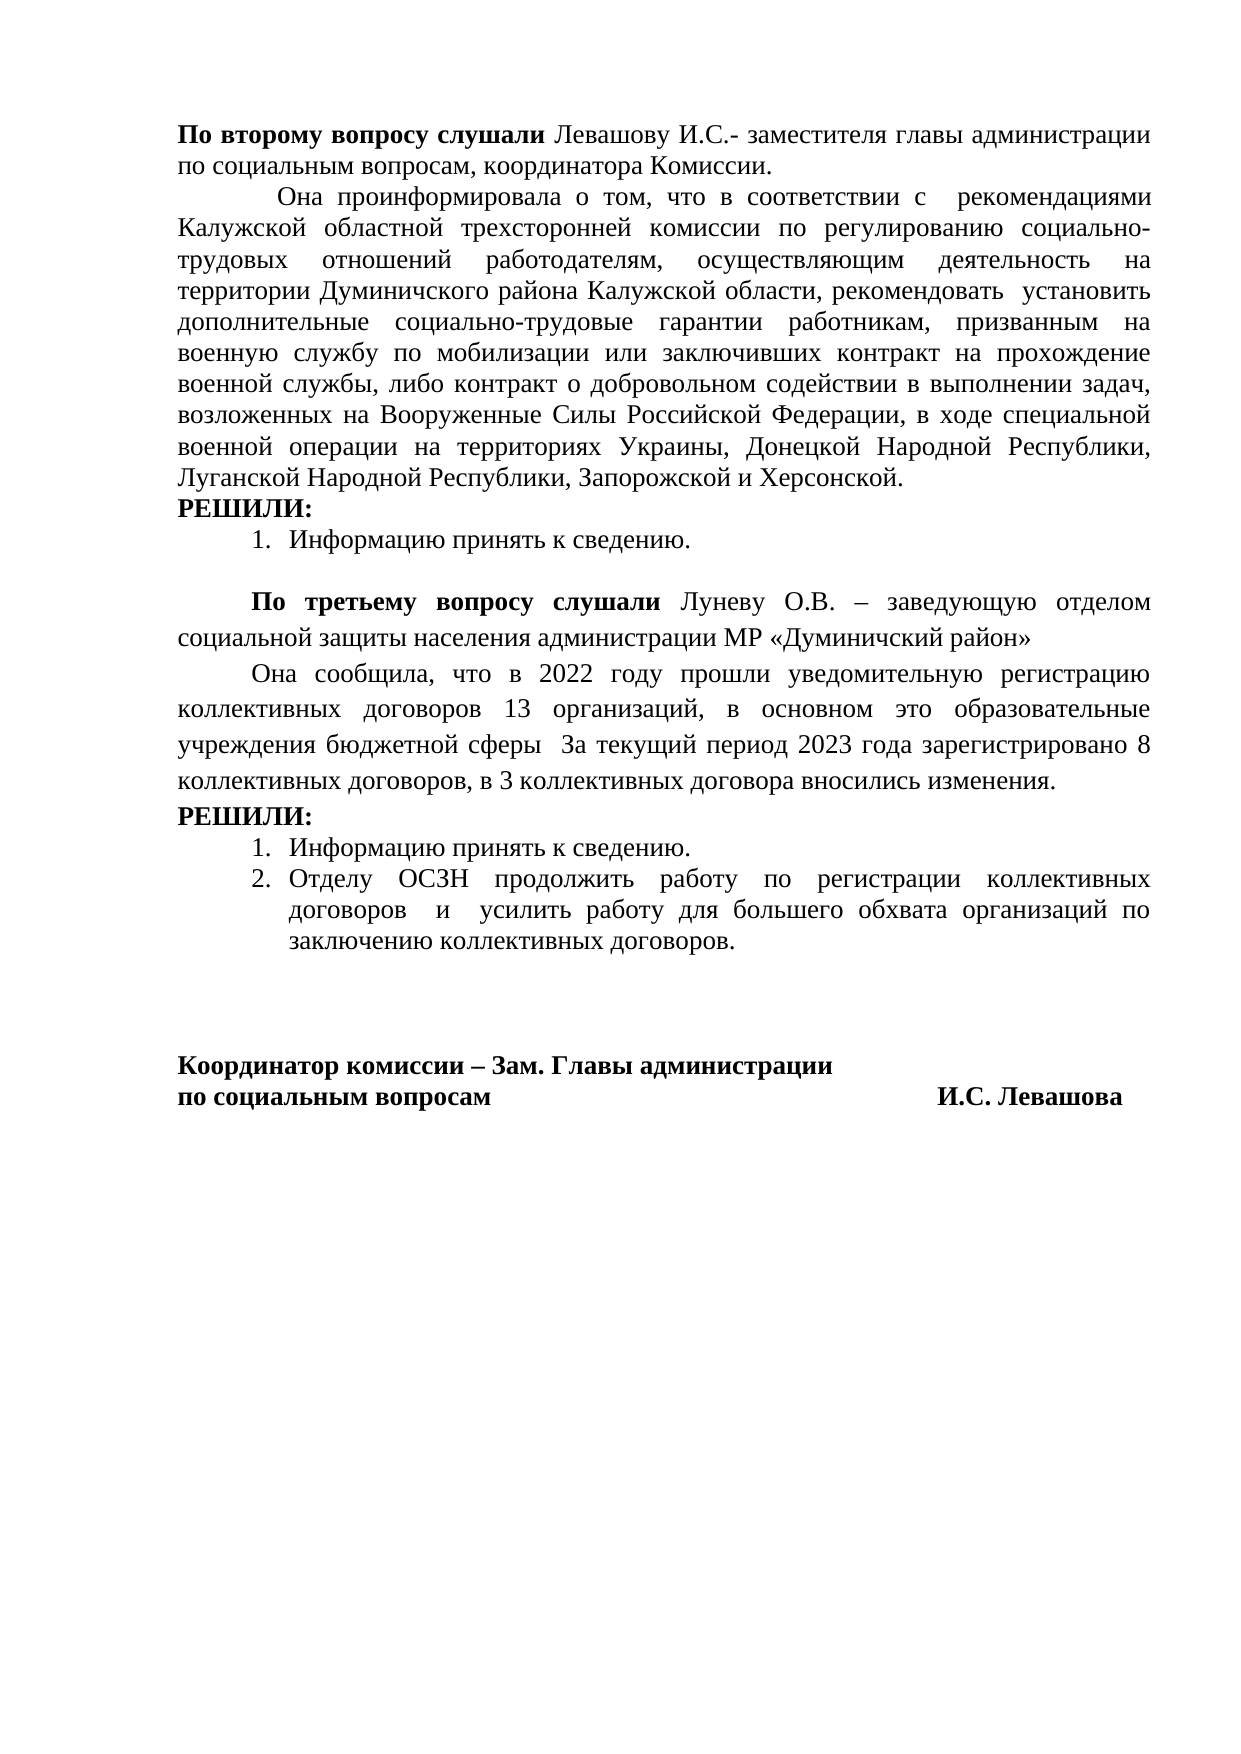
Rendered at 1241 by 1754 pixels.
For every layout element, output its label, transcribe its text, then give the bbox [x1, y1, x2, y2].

text По второму вопросу слушали Левашову И.С.- заместителя главы администрации по социальным вопросам, координатора Комиссии. [177, 118, 1152, 180]
text Она сообщила, что в 2022 году прошли уведомительную регистрацию коллективных договоров 13 организаций, в основном это образовательные учреждения бюджетной сферы За текущий период 2023 года зарегистрировано 8 коллективных договоров, в 3 коллективных договора вносились изменения. [177, 657, 1152, 795]
list Информацию принять к сведению. [251, 523, 1152, 554]
text Координатор комиссии – Зам. Главы администрации [177, 1049, 1152, 1080]
text по социальным вопросам И.С. Левашова [177, 1080, 1152, 1111]
text РЕШИЛИ: [177, 800, 1152, 831]
list Информацию принять к сведению. [251, 831, 1152, 862]
text По третьему вопросу слушали Луневу О.В. – заведующую отделом социальной защиты населения администрации МР «Думиничский район» [177, 585, 1152, 652]
text Она проинформировала о том, что в соответствии с рекомендациями Калужской областной трехсторонней комиссии по регулированию социально-трудовых отношений работодателям, осуществляющим деятельность на территории Думиничского района Калужской области, рекомендовать установить дополнительные социально-трудовые гарантии работникам, призванным на военную службу по мобилизации или заключивших контракт на прохождение военной службы, либо контракт о добровольном содействии в выполнении задач, возложенных на Вооруженные Силы Российской Федерации, в ходе специальной военной операции на территориях Украины, Донецкой Народной Республики, Луганской Народной Республики, Запорожской и Херсонской. [177, 180, 1152, 492]
text РЕШИЛИ: [177, 492, 1152, 523]
list Отделу ОСЗН продолжить работу по регистрации коллективных договоров и усилить работу для большего обхвата организаций по заключению коллективных договоров. [251, 862, 1152, 955]
